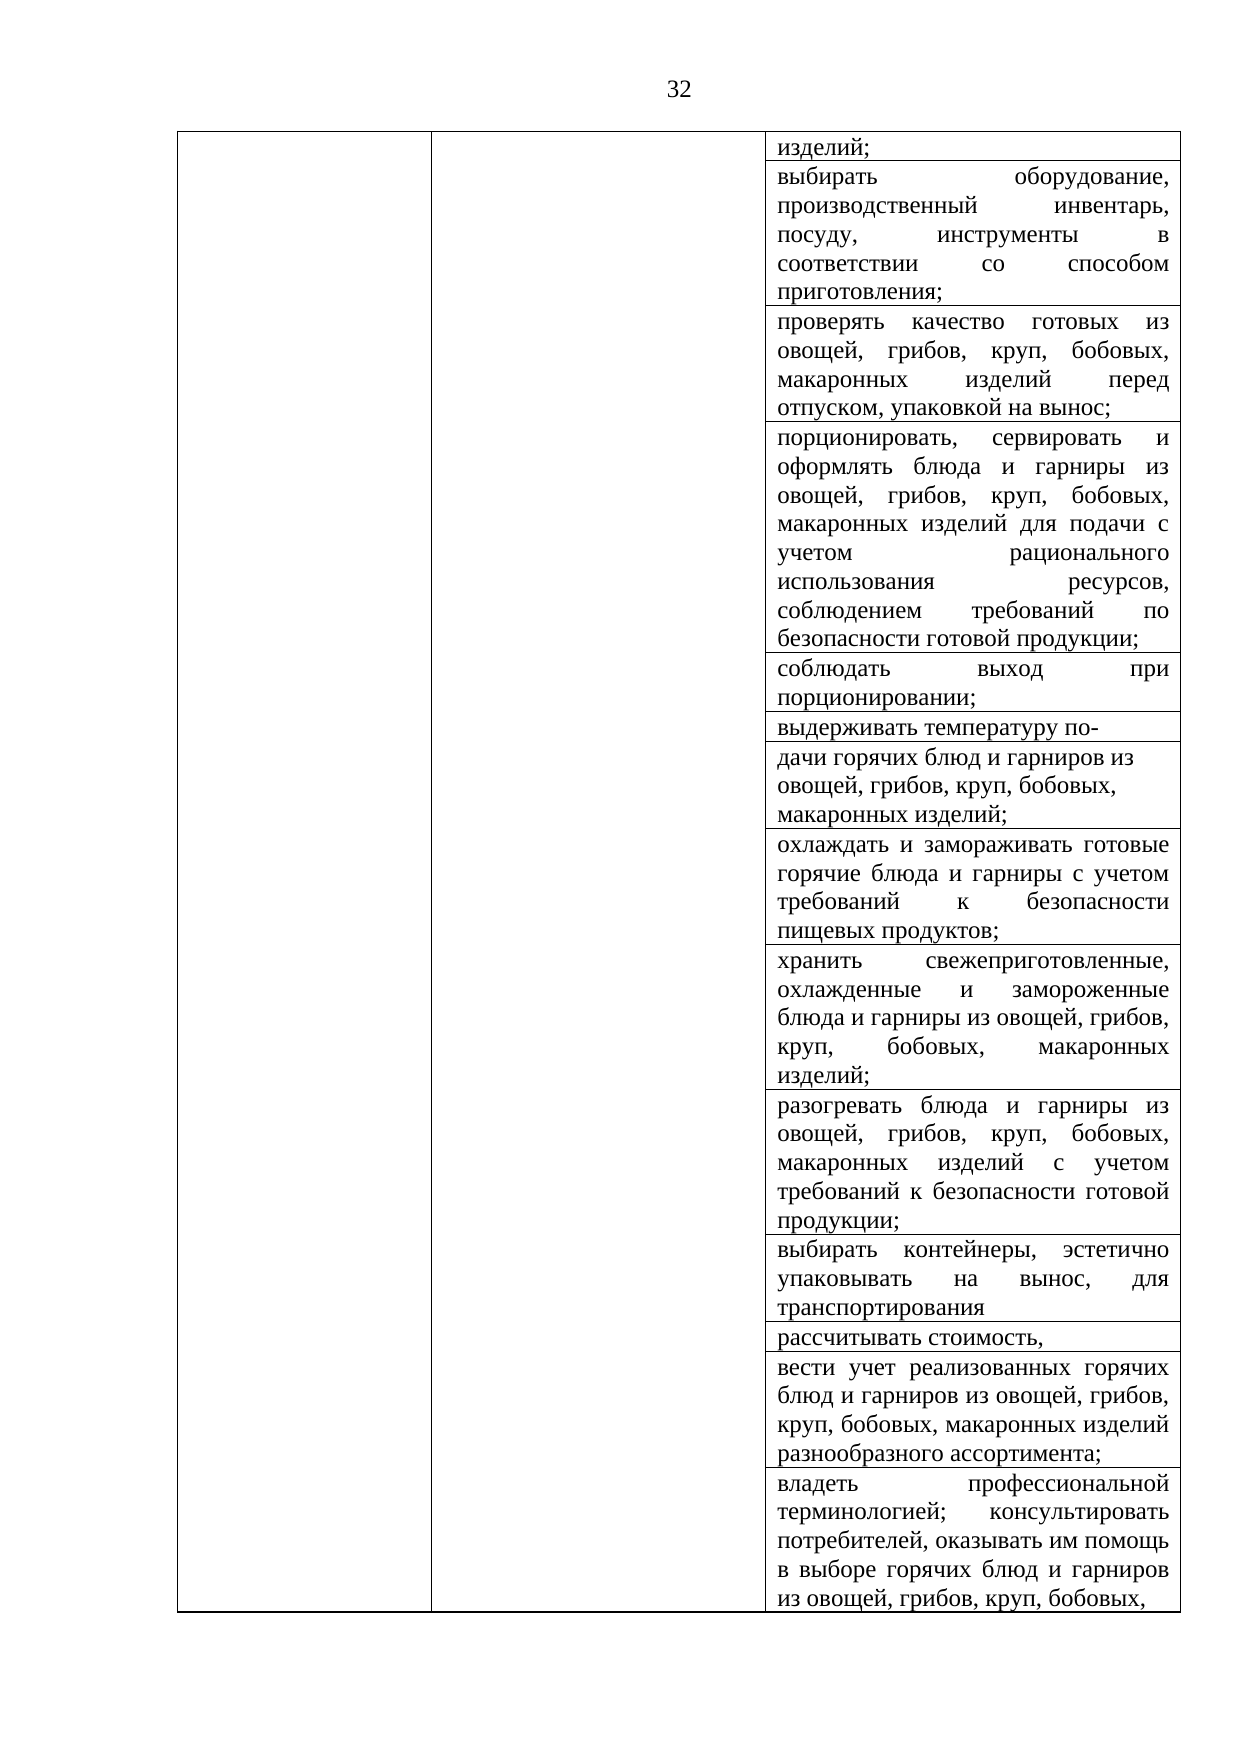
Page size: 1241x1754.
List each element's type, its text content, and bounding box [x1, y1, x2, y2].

table_cell хранить свежеприготовленные, охлажденные и замороженные блюда и гарниры из овощей, грибов, круп, бобовых, макаронных изделий; [766, 945, 1180, 1089]
table_cell порционировать, сервировать и оформлять блюда и гарниры из овощей, грибов, круп, бобовых, макаронных изделий для подачи с учетом рационального использования ресурсов, соблюдением требований по безопасности готовой продукции; [766, 422, 1180, 652]
table_cell выбирать контейнеры, эстетично упаковывать на вынос, для транспортирования [766, 1235, 1180, 1321]
table_cell проверять качество готовых из овощей, грибов, круп, бобовых, макаронных изделий перед отпуском, упаковкой на вынос; [766, 306, 1180, 421]
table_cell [766, 132, 1180, 160]
table_cell охлаждать и замораживать готовые горячие блюда и гарниры с учетом требований к безопасности пищевых продуктов; [766, 829, 1180, 944]
table_cell выбирать оборудование, производственный инвентарь, посуду, инструменты в соответствии со способом приготовления; [766, 161, 1180, 305]
table_cell рассчитывать стоимость, [766, 1322, 1180, 1351]
table_cell соблюдать выход при порционировании; [766, 653, 1180, 711]
table_cell выдерживать температуру по- [766, 712, 1180, 741]
table_cell владеть профессиональной терминологией; консультировать потребителей, оказывать им помощь в выборе горячих блюд и гарниров из овощей, грибов, круп, бобовых, [766, 1468, 1180, 1611]
table_cell вести учет реализованных горячих блюд и гарниров из овощей, грибов, круп, бобовых, макаронных изделий разнообразного ассортимента; [766, 1352, 1180, 1467]
table_cell разогревать блюда и гарниры из овощей, грибов, круп, бобовых, макаронных изделий с учетом требований к безопасности готовой продукции; [766, 1090, 1180, 1233]
table_cell дачи горячих блюд и гарниров из овощей, грибов, круп, бобовых, макаронных изделий; [766, 742, 1180, 828]
